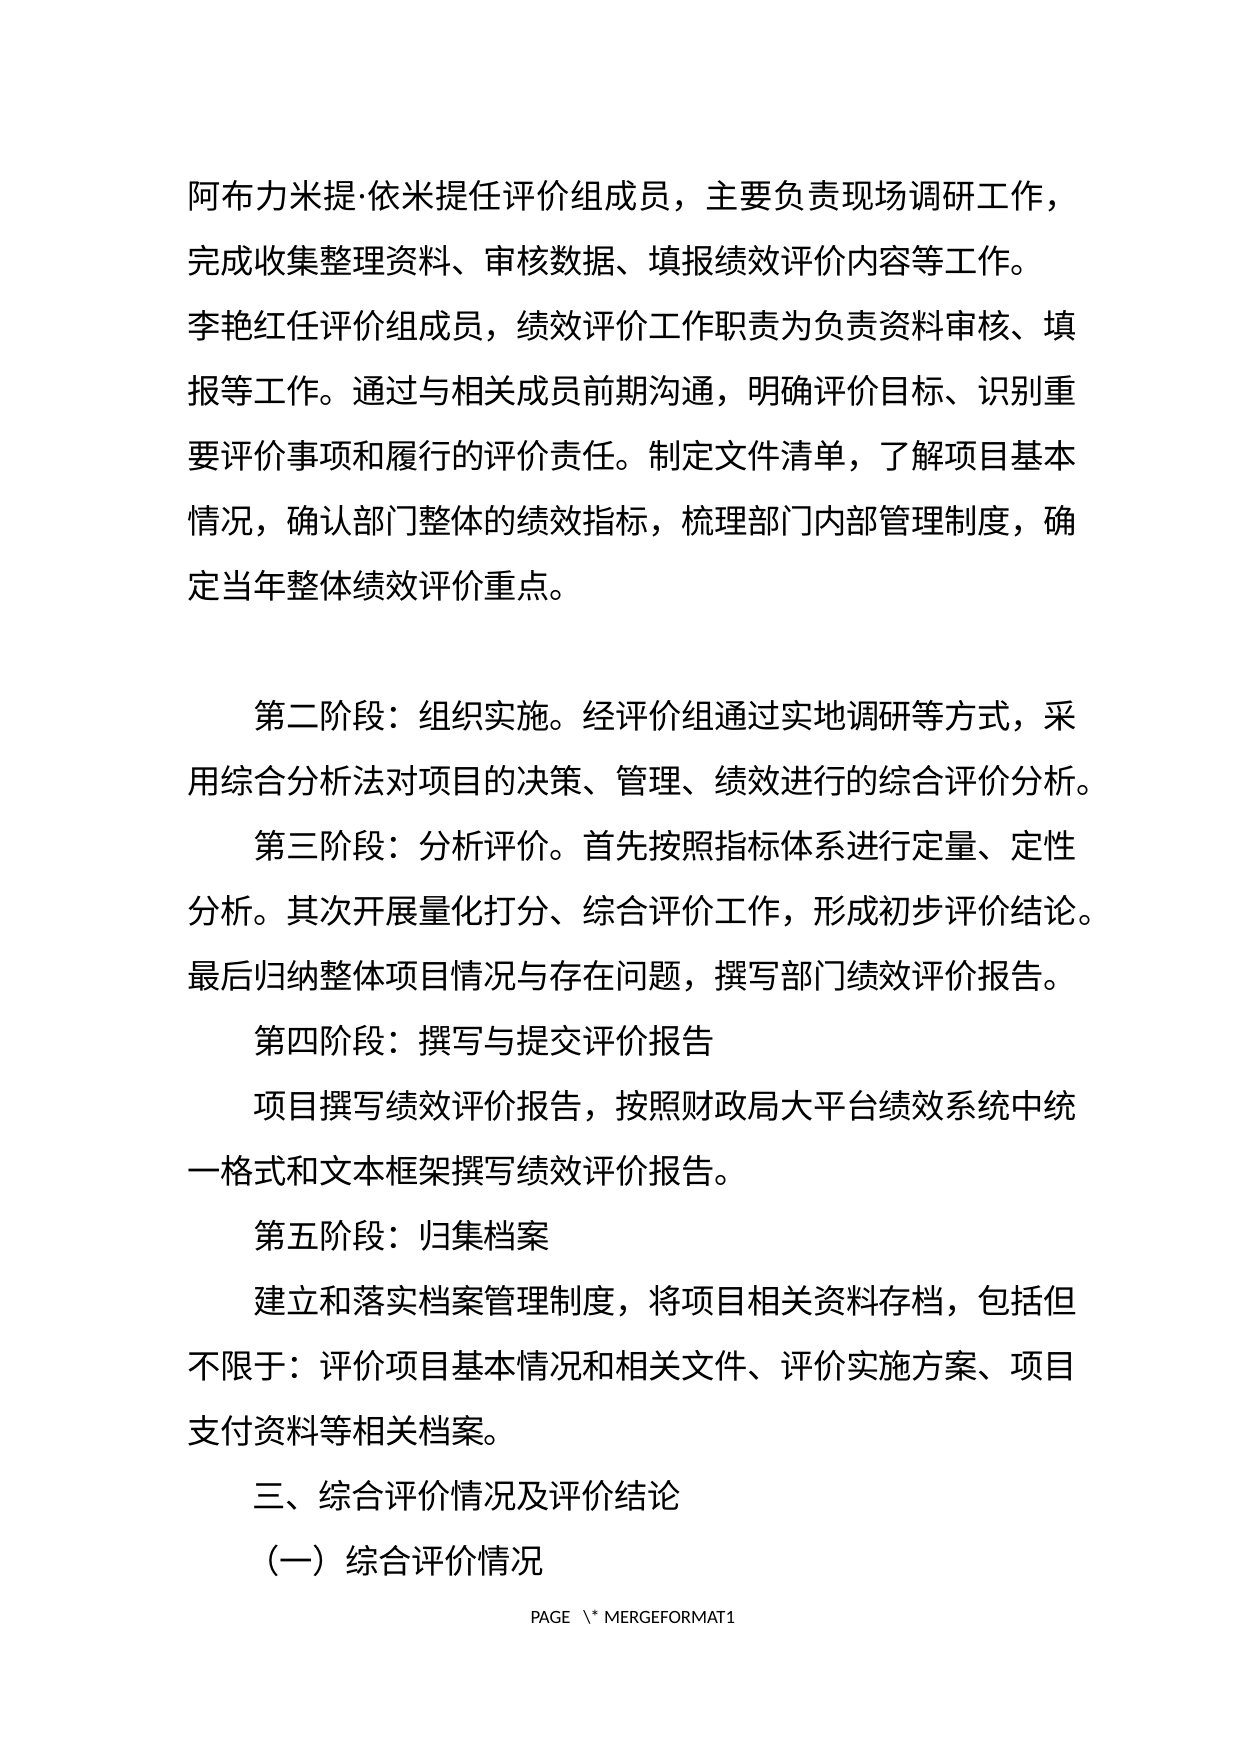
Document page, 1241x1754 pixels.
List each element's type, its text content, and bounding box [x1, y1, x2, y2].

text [187, 1527, 1078, 1592]
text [187, 162, 1078, 1462]
text 三、综合评价情况及评价结论 [187, 1462, 1078, 1527]
